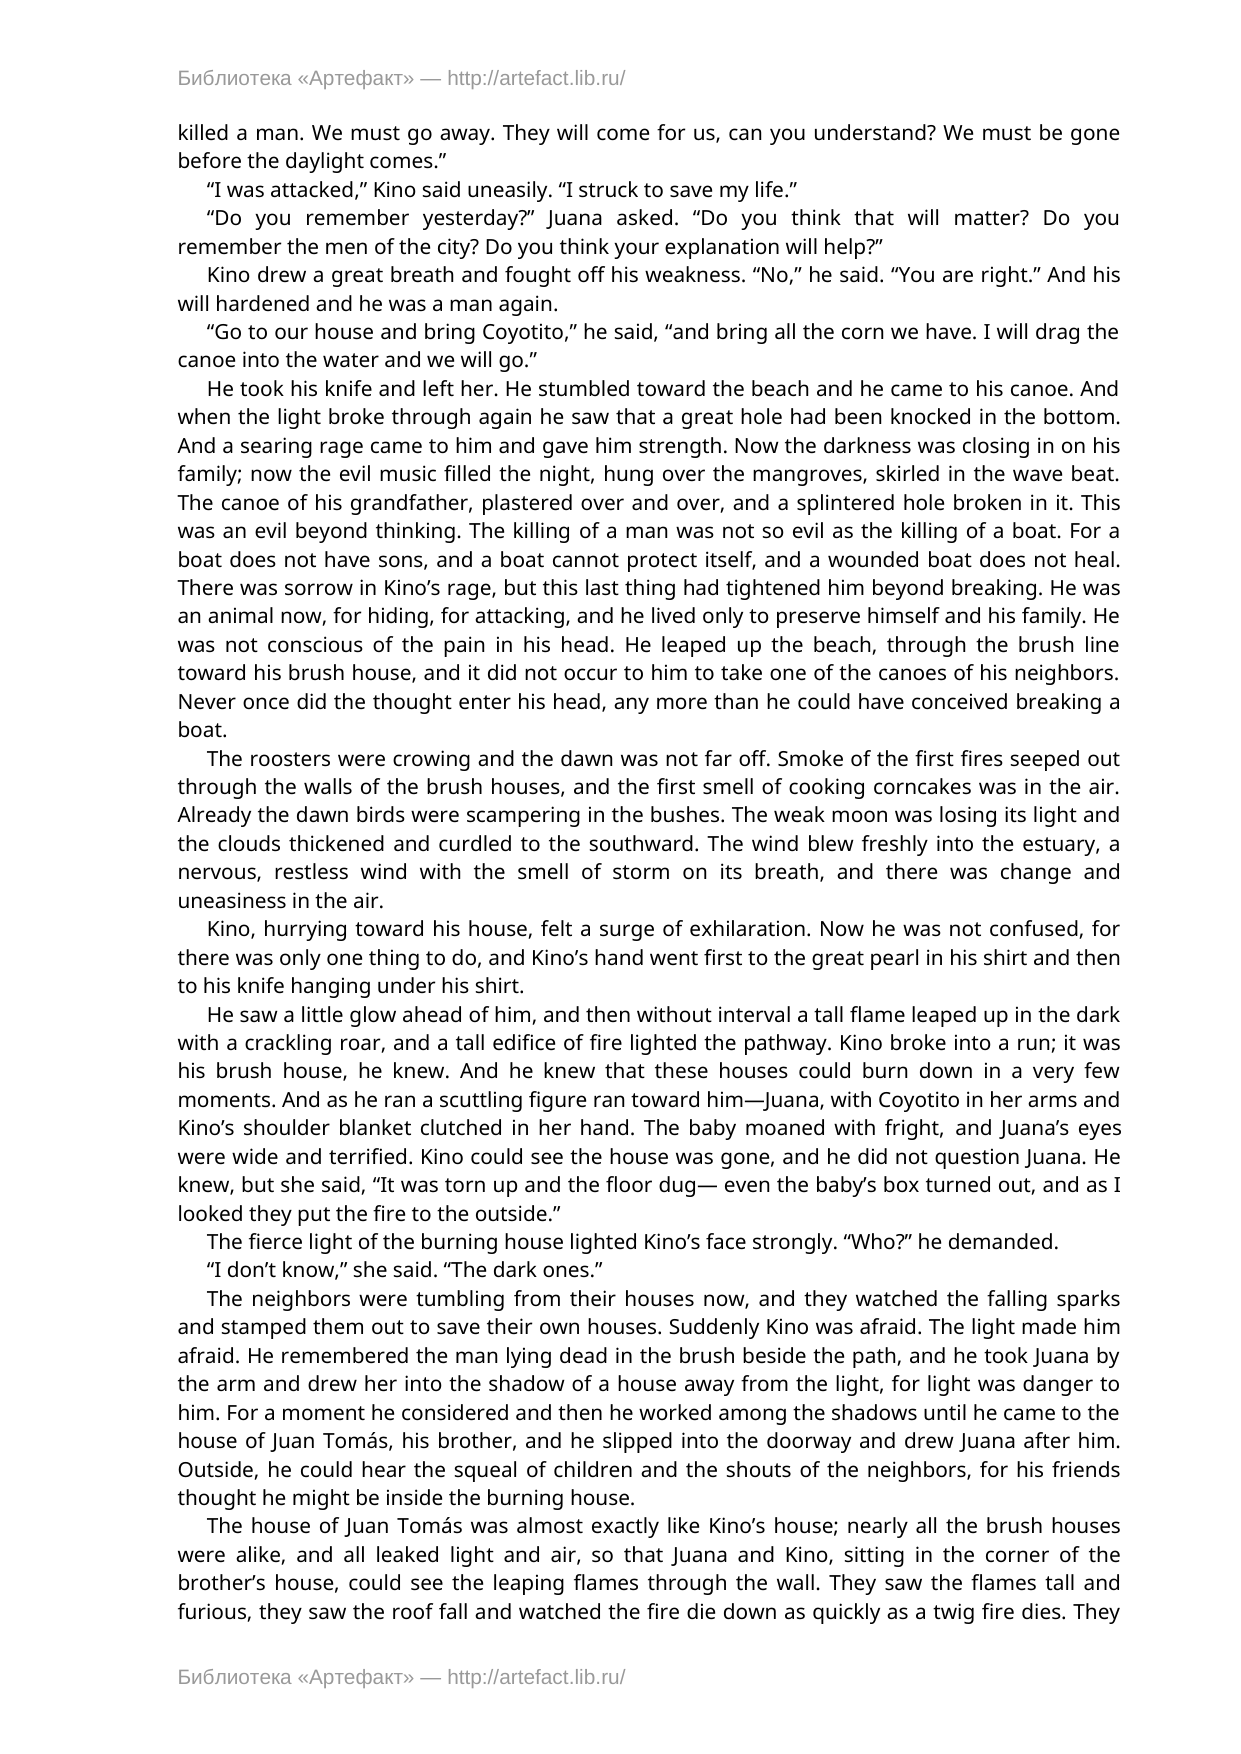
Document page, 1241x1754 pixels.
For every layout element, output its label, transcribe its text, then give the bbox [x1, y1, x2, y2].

text Kino drew a great breath and fought off his weakness. “No,” he said. “You are right.” And his will hardened and he was a man again. [177, 260, 1122, 317]
text “Do you remember yesterday?” Juana asked. “Do you think that will matter? Do you remember the men of the city? Do you think your explanation will help?” [177, 203, 1122, 260]
text “Go to our house and bring Coyotito,” he said, “and bring all the corn we have. I will drag the canoe into the water and we will go.” [177, 317, 1122, 374]
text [177, 1512, 1122, 1625]
text Kino, hurrying toward his house, felt a surge of exhilaration. Now he was not confused, for there was only one thing to do, and Kino’s hand went first to the great pearl in his shirt and then to his knife hanging under his shirt. [177, 914, 1122, 1000]
text The neighbors were tumbling from their houses now, and they watched the falling sparks and stamped them out to save their own houses. Suddenly Kino was afraid. The light made him afraid. He remembered the man lying dead in the brush beside the path, and he took Juana by the arm and drew her into the shadow of a house away from the light, for light was danger to him. For a moment he considered and then he worked among the shadows until he came to the house of Juan Tomás, his brother, and he slipped into the doorway and drew Juana after him. Outside, he could hear the squeal of children and the shouts of the neighbors, for his friends thought he might be inside the burning house. [177, 1284, 1122, 1512]
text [177, 118, 1122, 175]
text The fierce light of the burning house lighted Kino’s face strongly. “Who?” he demanded. [177, 1227, 1122, 1256]
text “I was attacked,” Kino said uneasily. “I struck to save my life.” [177, 175, 1122, 203]
text He took his knife and left her. He stumbled toward the beach and he came to his canoe. And when the light broke through again he saw that a great hole had been knocked in the bottom. And a searing rage came to him and gave him strength. Now the darkness was closing in on his family; now the evil music filled the night, hung over the mangroves, skirled in the wave beat. The canoe of his grandfather, plastered over and over, and a splintered hole broken in it. This was an evil beyond thinking. The killing of a man was not so evil as the killing of a boat. For a boat does not have sons, and a boat cannot protect itself, and a wounded boat does not heal. There was sorrow in Kino’s rage, but this last thing had tightened him beyond breaking. He was an animal now, for hiding, for attacking, and he lived only to preserve himself and his family. He was not conscious of the pain in his head. He leaped up the beach, through the brush line toward his brush house, and it did not occur to him to take one of the canoes of his neighbors. Never once did the thought enter his head, any more than he could have conceived breaking a boat. [177, 374, 1122, 744]
text The roosters were crowing and the dawn was not far off. Smoke of the first fires seeped out through the walls of the brush houses, and the first smell of cooking corncakes was in the air. Already the dawn birds were scampering in the bushes. The weak moon was losing its light and the clouds thickened and curdled to the southward. The wind blew freshly into the estuary, a nervous, restless wind with the smell of storm on its breath, and there was change and uneasiness in the air. [177, 744, 1122, 914]
text He saw a little glow ahead of him, and then without interval a tall flame leaped up in the dark with a crackling roar, and a tall edifice of fire lighted the pathway. Kino broke into a run; it was his brush house, he knew. And he knew that these houses could burn down in a very few moments. And as he ran a scuttling figure ran toward him—Juana, with Coyotito in her arms and Kino’s shoulder blanket clutched in her hand. The baby moaned with fright, and Juana’s eyes were wide and terrified. Kino could see the house was gone, and he did not question Juana. He knew, but she said, “It was torn up and the floor dug— even the baby’s box turned out, and as I looked they put the fire to the outside.” [177, 1000, 1122, 1227]
text “I don’t know,” she said. “The dark ones.” [177, 1256, 1122, 1284]
